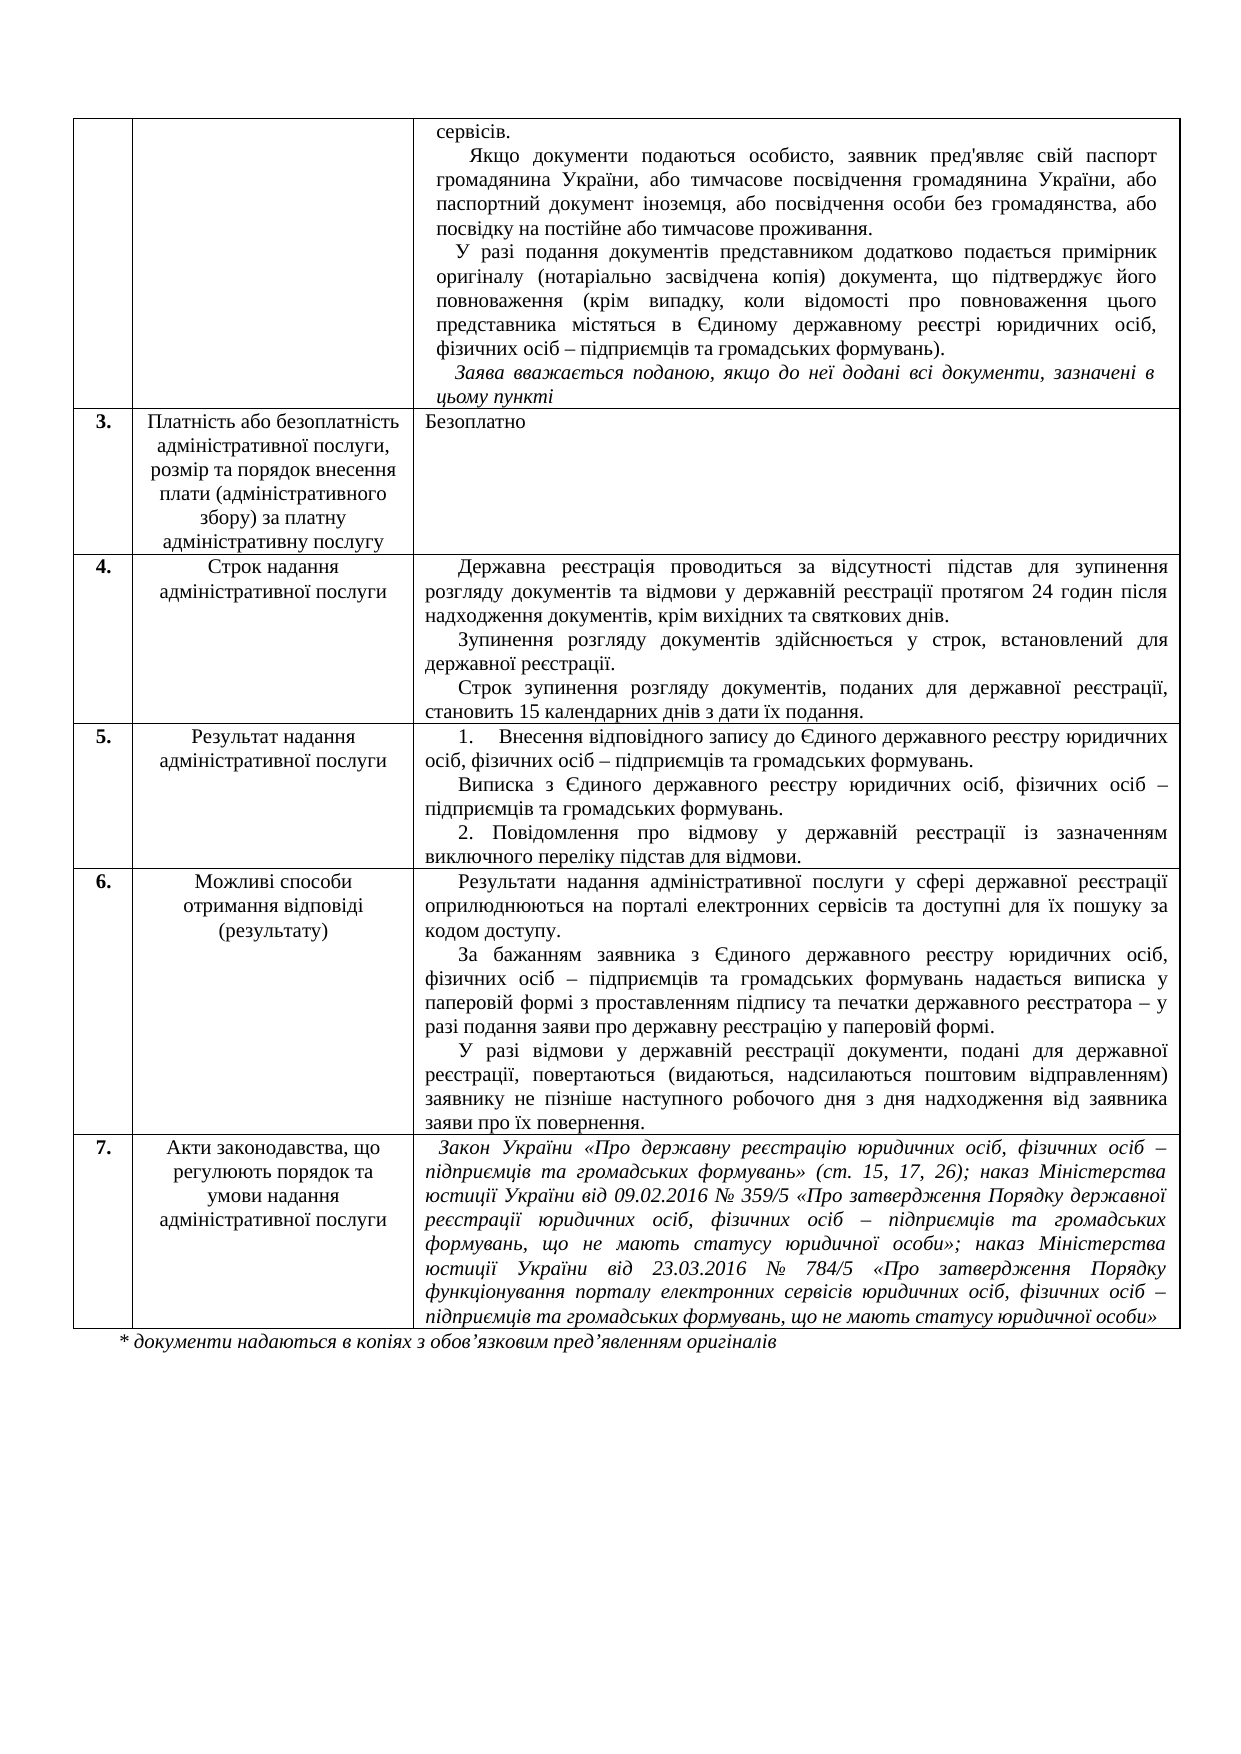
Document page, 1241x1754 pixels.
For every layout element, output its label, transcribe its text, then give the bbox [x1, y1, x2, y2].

text * документи надаються в копіях з обов’язковим пред’явленням оригіналів [118, 1329, 1122, 1353]
table_cell [414, 119, 1179, 408]
table_cell Акти законодавства, що регулюють порядок та умови надання адміністративної послуги [133, 1135, 413, 1328]
table_cell Внесення відповідного запису до Єдиного державного реєстру юридичних осіб, фізичних осіб – підприємців та громадських формувань. Виписка з Єдиного державного реєстру юридичних осіб, фізичних осіб – підприємців та громадських формувань. 2. Повідомлення про відмову у державній реєстрації із зазначенням виключного переліку підстав для відмови. [414, 724, 1179, 868]
table_cell Платність або безоплатність адміністративної послуги, розмір та порядок внесення плати (адміністративного збору) за платну адміністративну послугу [133, 409, 200, 553]
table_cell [133, 119, 413, 408]
table_cell Державна реєстрація проводиться за відсутності підстав для зупинення розгляду документів та відмови у державній реєстрації протягом 24 годин після надходження документів, крім вихідних та святкових днів. Зупинення розгляду документів здійснюється у строк, встановлений для державної реєстрації. Строк зупинення розгляду документів, поданих для державної реєстрації, становить 15 календарних днів з дати їх подання. [414, 555, 1179, 723]
table_cell 7. [74, 1135, 132, 1328]
table_cell Безоплатно [414, 409, 1179, 553]
table_cell 2. [74, 119, 132, 408]
table_cell Результат надання адміністративної послуги [133, 724, 413, 868]
table_cell Можливі способи отримання відповіді (результату) [133, 869, 413, 1134]
table_cell 6. [74, 869, 132, 1134]
table_cell 4. [74, 555, 132, 723]
table_cell Строк надання адміністративної послуги [133, 555, 413, 723]
table_cell Результати надання адміністративної послуги у сфері державної реєстрації оприлюднюються на порталі електронних сервісів та доступні для їх пошуку за кодом доступу. За бажанням заявника з Єдиного державного реєстру юридичних осіб, фізичних осіб – підприємців та громадських формувань надається виписка у паперовій формі з проставленням підпису та печатки державного реєстратора – у разі подання заяви про державну реєстрацію у паперовій формі. У разі відмови у державній реєстрації документи, подані для державної реєстрації, повертаються (видаються, надсилаються поштовим відправленням) заявнику не пізніше наступного робочого дня з дня надходження від заявника заяви про їх повернення. [414, 869, 1179, 1134]
table_cell 5. [74, 724, 132, 868]
table_cell Закон України «Про державну реєстрацію юридичних осіб, фізичних осіб – підприємців та громадських формувань» (ст. 15, 17, 26); наказ Міністерства юстиції України від 09.02.2016 № 359/5 «Про затвердження Порядку державної реєстрації юридичних осіб, фізичних осіб – підприємців та громадських формувань, що не мають статусу юридичної особи»; наказ Міністерства юстиції України від 23.03.2016 № 784/5 «Про затвердження Порядку функціонування порталу електронних сервісів юридичних осіб, фізичних осіб – підприємців та громадських формувань, що не мають статусу юридичної особи» [414, 1135, 1179, 1328]
table_cell 3. [74, 409, 132, 553]
table_cell Платність або безоплатність адміністративної послуги, розмір та порядок внесення плати (адміністративного збору) за платну адміністративну послугу [346, 409, 413, 553]
